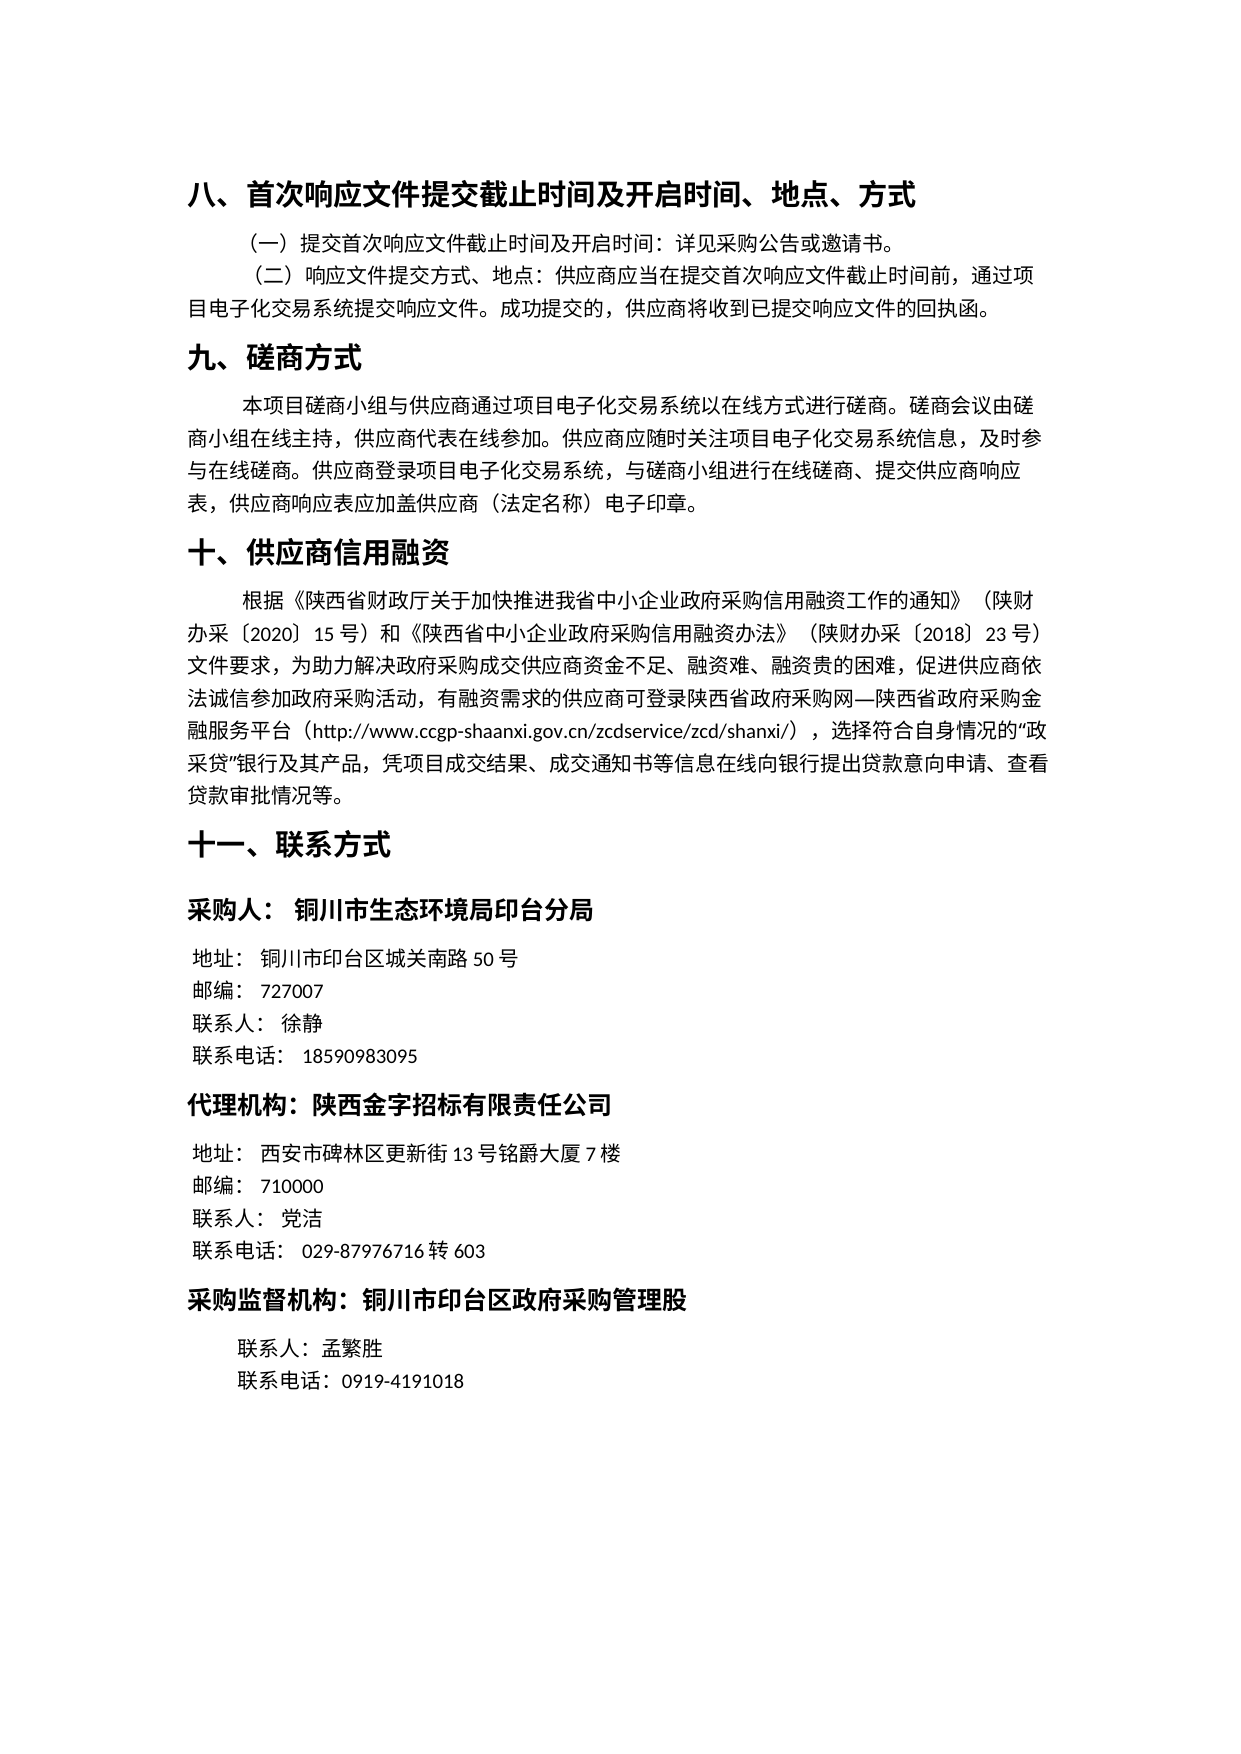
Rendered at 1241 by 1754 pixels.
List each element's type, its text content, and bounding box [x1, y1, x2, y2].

text 地址： 西安市碑林区更新街13号铭爵大厦7楼 [187, 1137, 1053, 1169]
text （二）响应文件提交方式、地点：供应商应当在提交首次响应文件截止时间前，通过项目电子化交易系统提交响应文件。成功提交的，供应商将收到已提交响应文件的回执函。 [187, 259, 1053, 324]
text 八、首次响应文件提交截止时间及开启时间、地点、方式 [187, 162, 1053, 227]
text 根据《陕西省财政厅关于加快推进我省中小企业政府采购信用融资工作的通知》（陕财办采〔2020〕15 号）和《陕西省中小企业政府采购信用融资办法》（陕财办采〔2018〕23 号）文件要求，为助力解决政府采购成交供应商资金不足、融资难、融资贵的困难，促进供应商依法诚信参加政府采购活动，有融资需求的供应商可登录陕西省政府釆购网—陕西省政府采购金融服务平台（http://www.ccgp-shaanxi.gov.cn/zcdservice/zcd/shanxi/），选择符合自身情况的“政采贷”银行及其产品，凭项目成交结果、成交通知书等信息在线向银行提出贷款意向申请、查看贷款审批情况等。 [187, 584, 1053, 812]
text 本项目磋商小组与供应商通过项目电子化交易系统以在线方式进行磋商。磋商会议由磋商小组在线主持，供应商代表在线参加。供应商应随时关注项目电子化交易系统信息，及时参与在线磋商。供应商登录项目电子化交易系统，与磋商小组进行在线磋商、提交供应商响应表，供应商响应表应加盖供应商（法定名称）电子印章。 [187, 389, 1053, 519]
text 十一、联系方式 [187, 812, 1053, 877]
text 联系电话： 18590983095 [187, 1039, 1053, 1072]
text 邮编： 727007 [187, 974, 1053, 1007]
text 邮编： 710000 [187, 1169, 1053, 1202]
text 联系电话： 029-87976716转603 [187, 1234, 1053, 1267]
text 代理机构：陕西金字招标有限责任公司 [187, 1072, 1053, 1137]
text 九、磋商方式 [187, 324, 1053, 389]
text 联系人： 徐静 [187, 1007, 1053, 1039]
text 联系电话：0919-4191018 [187, 1364, 1053, 1397]
text 地址： 铜川市印台区城关南路50号 [187, 942, 1053, 974]
text 采购监督机构：铜川市印台区政府采购管理股 [187, 1267, 1053, 1332]
text 联系人： 党洁 [187, 1202, 1053, 1234]
text 采购人： 铜川市生态环境局印台分局 [187, 877, 1053, 942]
text 十、供应商信用融资 [187, 519, 1053, 584]
text 联系人：孟繁胜 [187, 1332, 1053, 1364]
text （一）提交首次响应文件截止时间及开启时间：详见采购公告或邀请书。 [187, 227, 1053, 259]
